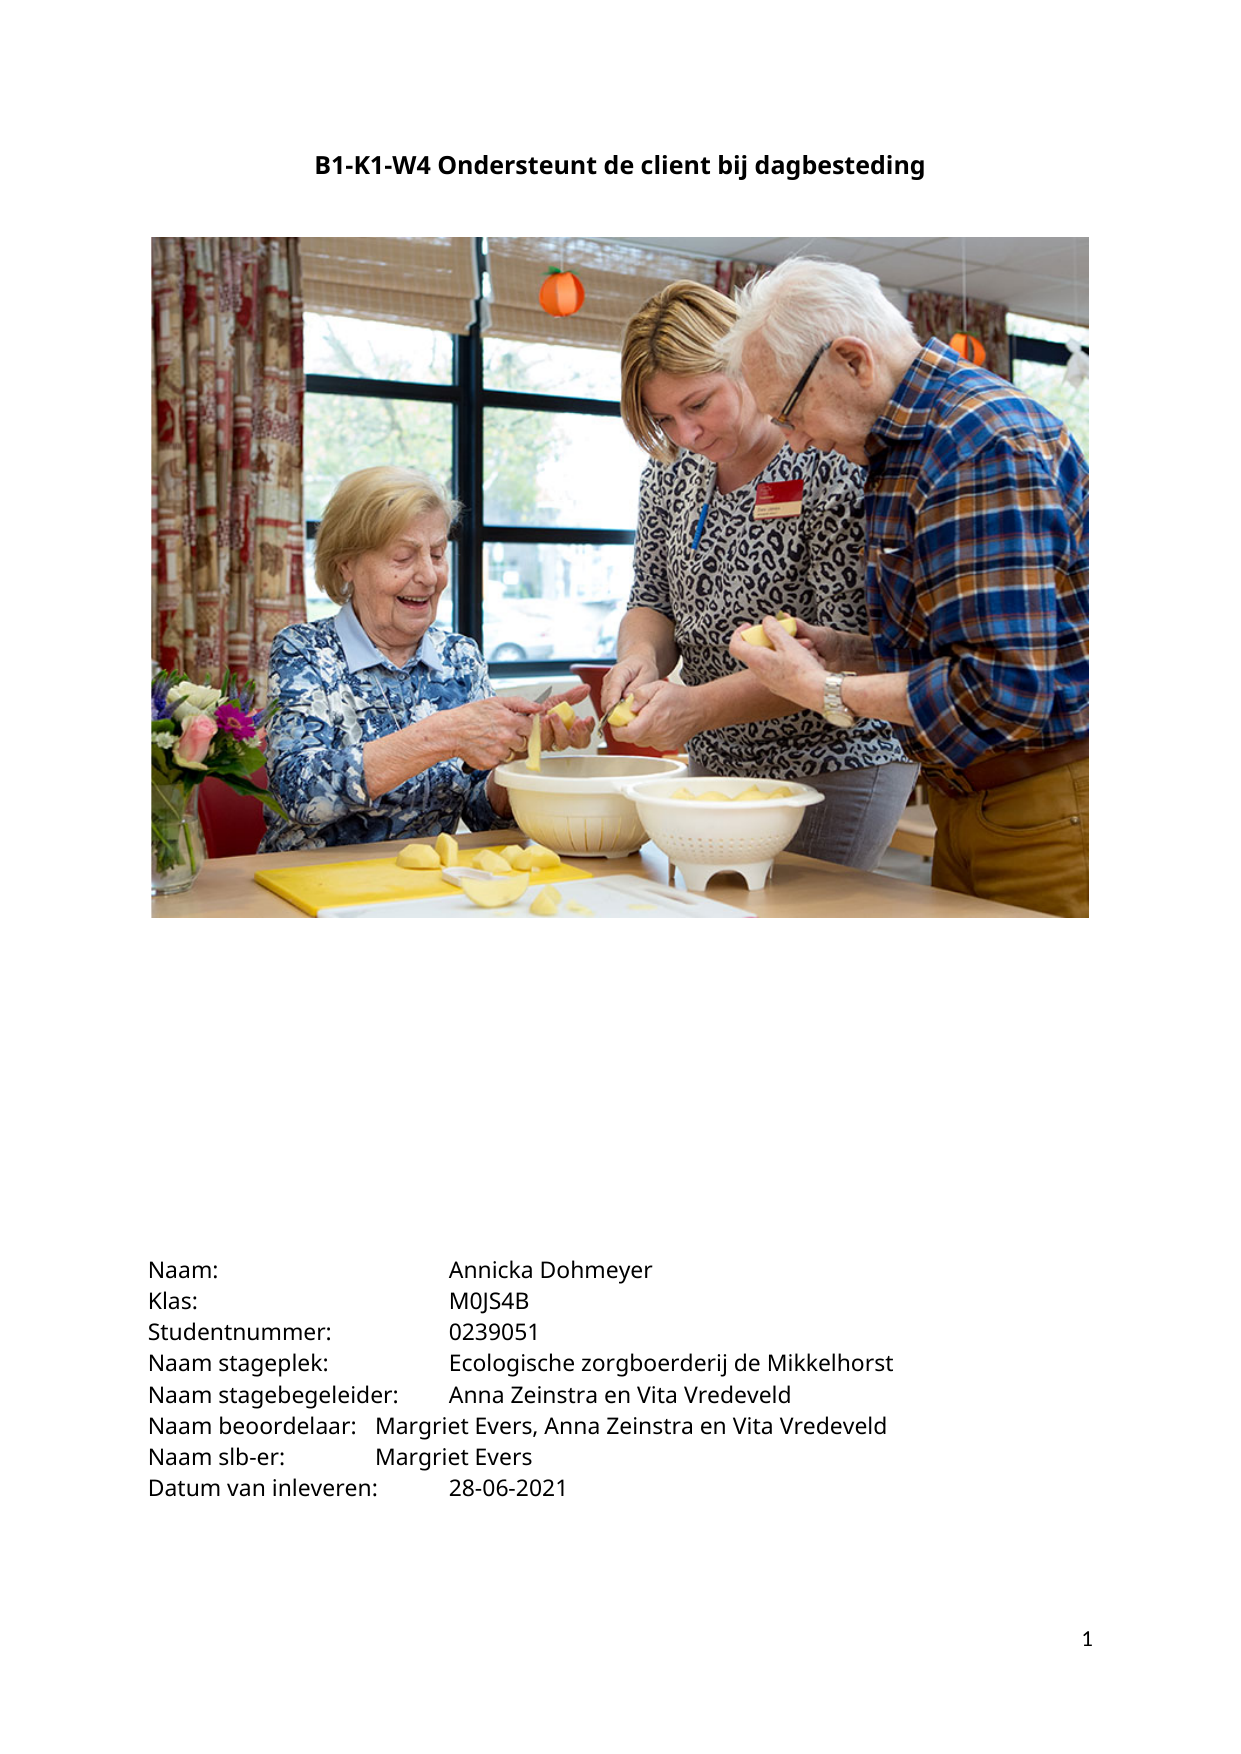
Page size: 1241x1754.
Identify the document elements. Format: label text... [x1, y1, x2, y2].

text B1-K1-W4 Ondersteunt de client bij dagbesteding [148, 148, 1093, 182]
text Naam stagebegeleider: Anna Zeinstra en Vita Vredeveld [148, 1379, 1093, 1410]
text Klas: M0JS4B [148, 1285, 1093, 1316]
text Naam beoordelaar: Margriet Evers, Anna Zeinstra en Vita Vredeveld [148, 1410, 1093, 1441]
text Naam stageplek: Ecologische zorgboerderij de Mikkelhorst [148, 1347, 1093, 1379]
text Naam slb-er: Margriet Evers [148, 1441, 1093, 1472]
text Naam: Annicka Dohmeyer [148, 1254, 1093, 1285]
text Datum van inleveren: 28-06-2021 [148, 1472, 1093, 1504]
picture [151, 237, 1089, 918]
text Studentnummer: 0239051 [148, 1316, 1093, 1347]
